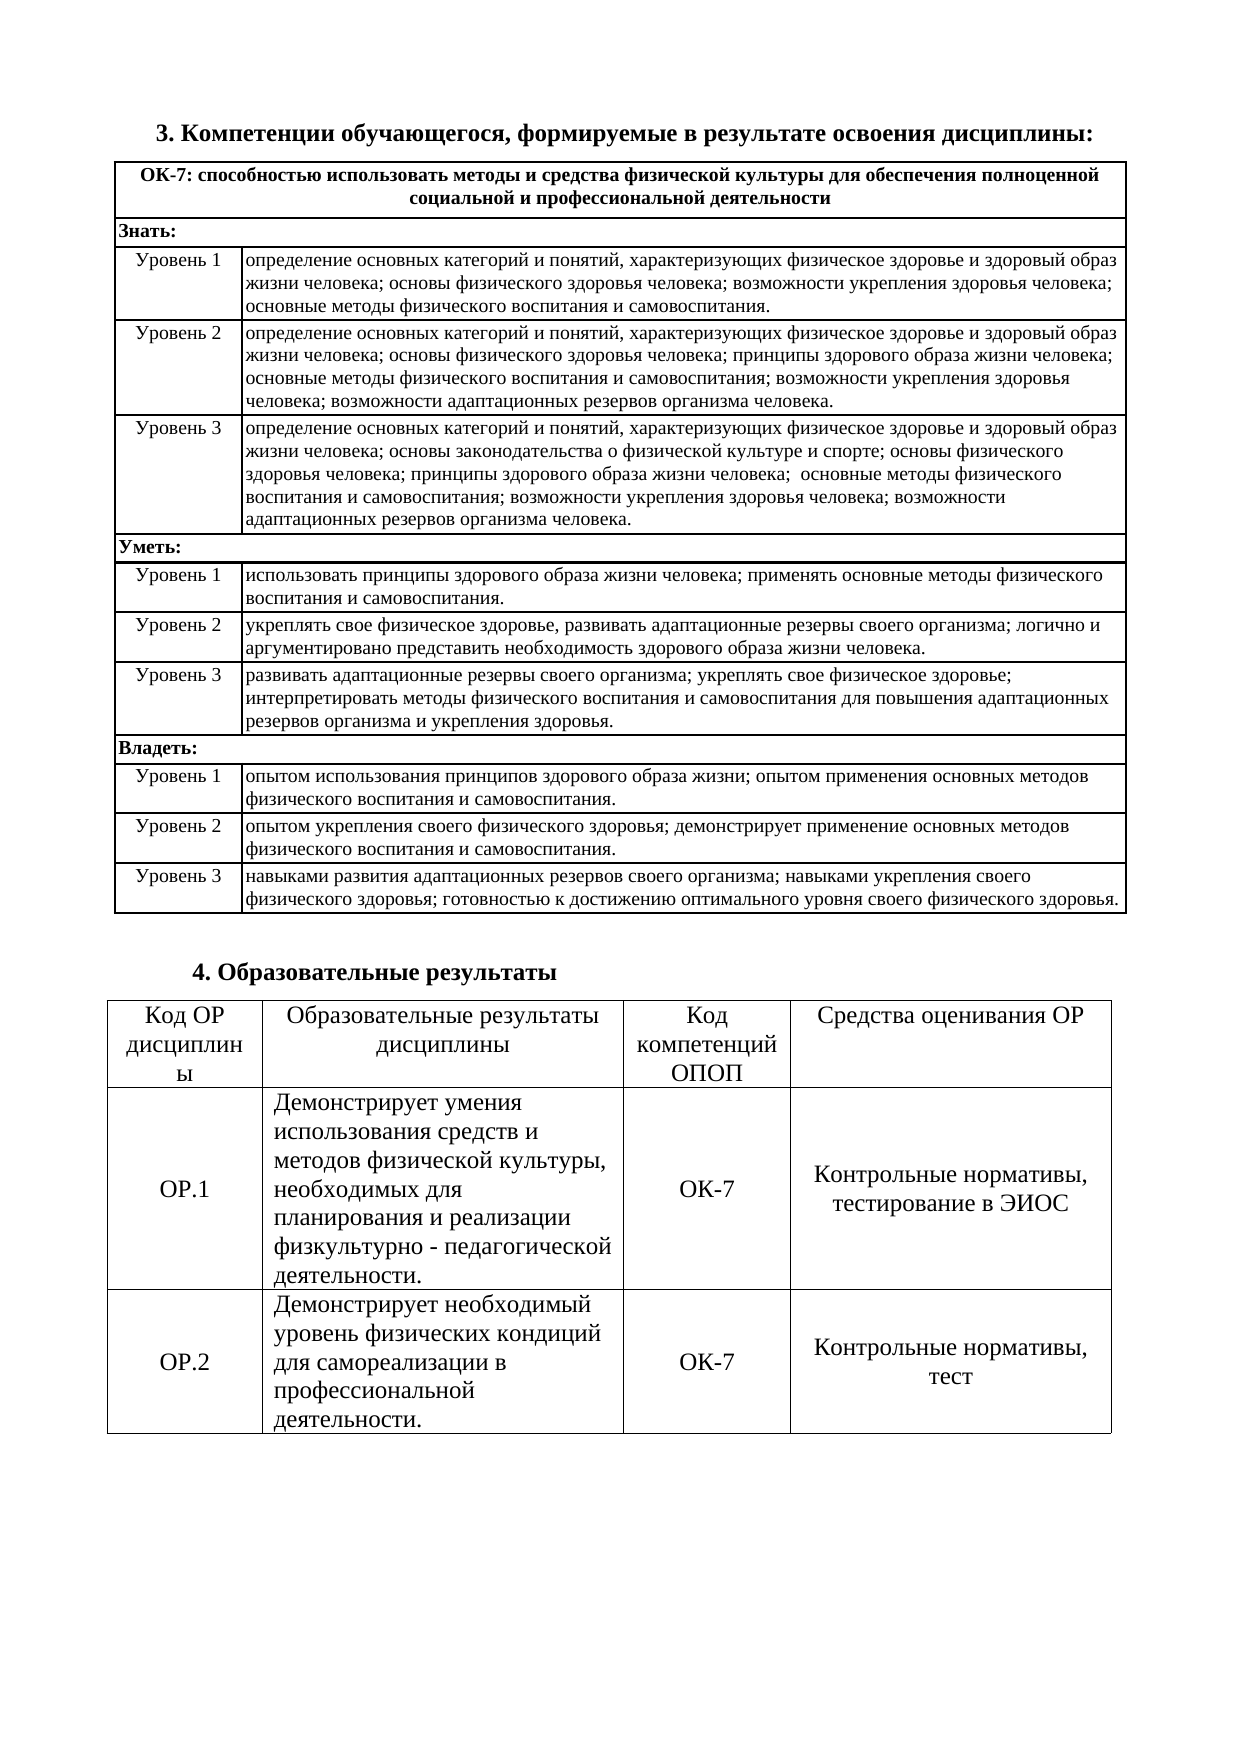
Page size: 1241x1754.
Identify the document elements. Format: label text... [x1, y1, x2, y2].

table_header Код ОР дисциплины [108, 1001, 262, 1087]
table_cell Уровень 3 [116, 864, 241, 912]
table_cell Уровень 3 [116, 663, 241, 733]
table_cell ОР.1 [108, 1088, 262, 1289]
table_cell Демонстрирует умения использования средств и методов физической культуры, необходимых для планирования и реализации физкультурно - педагогической деятельности. [263, 1088, 623, 1289]
table_cell Уметь: [116, 535, 1125, 561]
table_cell опытом укрепления своего физического здоровья; демонстрирует применение основных методов физического воспитания и самовоспитания. [243, 814, 1125, 862]
table_cell Уровень 1 [116, 765, 241, 812]
table_cell определение основных категорий и понятий, характеризующих физическое здоровье и здоровый образ жизни человека; основы физического здоровья человека; принципы здорового образа жизни человека; основные методы физического воспитания и самовоспитания; возможности укрепления здоровья человека; возможности адаптационных резервов организма человека. [243, 321, 1125, 414]
table_cell опытом использования принципов здорового образа жизни; опытом применения основных методов физического воспитания и самовоспитания. [243, 765, 1125, 812]
table_cell Демонстрирует необходимый уровень физических кондиций для самореализации в профессиональной деятельности. [263, 1290, 623, 1433]
table_cell Знать: [116, 219, 1125, 246]
table_cell Контрольные нормативы, тест [791, 1290, 1111, 1433]
table_header ОК-7: способностью использовать методы и средства физической культуры для обеспечения полноценной социальной и профессиональной деятельности [116, 163, 1125, 217]
table_cell определение основных категорий и понятий, характеризующих физическое здоровье и здоровый образ жизни человека; основы физического здоровья человека; возможности укрепления здоровья человека; основные методы физического воспитания и самовоспитания. [243, 248, 1125, 318]
table_header Код компетенций ОПОП [624, 1001, 790, 1087]
table_cell Уровень 1 [116, 248, 241, 318]
table_cell ОК-7 [624, 1088, 790, 1289]
table_cell Уровень 1 [116, 564, 241, 611]
text 4. Образовательные результаты [118, 957, 1122, 986]
table_cell укреплять свое физическое здоровье, развивать адаптационные резервы своего организма; логично и аргументировано представить необходимость здорового образа жизни человека. [243, 613, 1125, 661]
table_header Образовательные результаты дисциплины [263, 1001, 623, 1087]
text 3. Компетенции обучающегося, формируемые в результате освоения дисциплины: [156, 118, 1122, 147]
table_cell Владеть: [116, 736, 1125, 762]
table_cell ОК-7 [624, 1290, 790, 1433]
table_cell ОР.2 [108, 1290, 262, 1433]
table_cell Уровень 3 [116, 416, 241, 532]
table_header Средства оценивания ОР [791, 1001, 1111, 1087]
table_cell развивать адаптационные резервы своего организма; укреплять свое физическое здоровье; интерпретировать методы физического воспитания и самовоспитания для повышения адаптационных резервов организма и укрепления здоровья. [243, 663, 1125, 733]
table_cell навыками развития адаптационных резервов своего организма; навыками укрепления своего физического здоровья; готовностью к достижению оптимального уровня своего физического здоровья. [243, 864, 1125, 912]
table_cell Уровень 2 [116, 321, 241, 414]
table_cell Уровень 2 [116, 814, 241, 862]
table_cell Контрольные нормативы, тестирование в ЭИОС [791, 1088, 1111, 1289]
table_cell определение основных категорий и понятий, характеризующих физическое здоровье и здоровый образ жизни человека; основы законодательства о физической культуре и спорте; основы физического здоровья человека; принципы здорового образа жизни человека; основные методы физического воспитания и самовоспитания; возможности укрепления здоровья человека; возможности адаптационных резервов организма человека. [243, 416, 1125, 532]
table_cell Уровень 2 [116, 613, 241, 661]
table_cell использовать принципы здорового образа жизни человека; применять основные методы физического воспитания и самовоспитания. [243, 564, 1125, 611]
